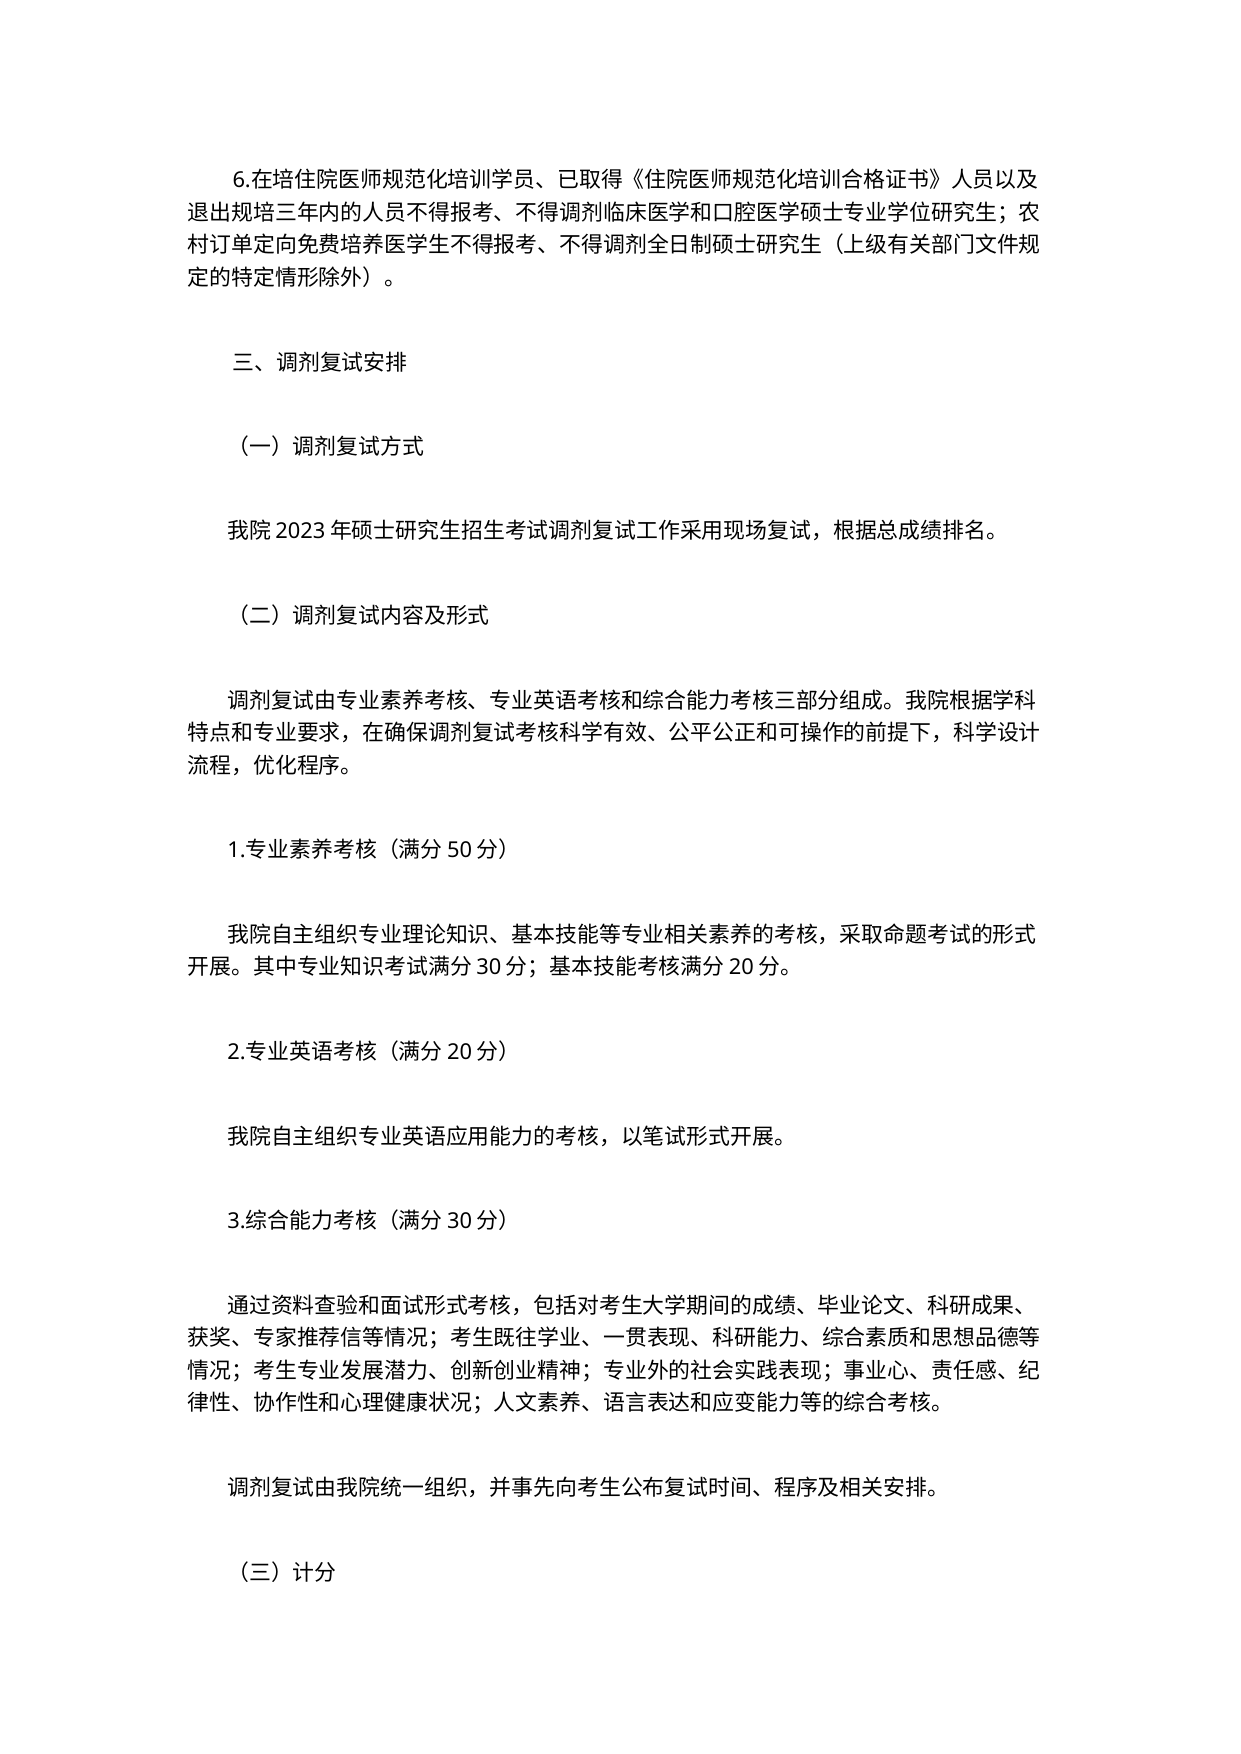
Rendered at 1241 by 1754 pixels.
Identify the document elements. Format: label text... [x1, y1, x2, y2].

text 调剂复试由专业素养考核、专业英语考核和综合能力考核三部分组成。我院根据学科特点和专业要求，在确保调剂复试考核科学有效、公平公正和可操作的前提下，科学设计流程，优化程序。 [187, 682, 1053, 780]
text （一）调剂复试方式 [187, 429, 1053, 461]
text 6.在培住院医师规范化培训学员、已取得《住院医师规范化培训合格证书》人员以及退出规培三年内的人员不得报考、不得调剂临床医学和口腔医学硕士专业学位研究生；农村订单定向免费培养医学生不得报考、不得调剂全日制硕士研究生（上级有关部门文件规定的特定情形除外）。 [187, 162, 1053, 292]
text （三）计分 [187, 1554, 1053, 1587]
text 1.专业素养考核（满分50分） [187, 832, 1053, 864]
text 3.综合能力考核（满分30分） [187, 1203, 1053, 1235]
text 三、调剂复试安排 [187, 344, 1053, 377]
text 我院自主组织专业英语应用能力的考核，以笔试形式开展。 [187, 1118, 1053, 1151]
text 通过资料查验和面试形式考核，包括对考生大学期间的成绩、毕业论文、科研成果、获奖、专家推荐信等情况；考生既往学业、一贯表现、科研能力、综合素质和思想品德等情况；考生专业发展潜力、创新创业精神；专业外的社会实践表现；事业心、责任感、纪律性、协作性和心理健康状况；人文素养、语言表达和应变能力等的综合考核。 [187, 1287, 1053, 1417]
text （二）调剂复试内容及形式 [187, 598, 1053, 630]
text 我院自主组织专业理论知识、基本技能等专业相关素养的考核，采取命题考试的形式开展。其中专业知识考试满分30分；基本技能考核满分20分。 [187, 917, 1053, 982]
text 调剂复试由我院统一组织，并事先向考生公布复试时间、程序及相关安排。 [187, 1469, 1053, 1502]
text 我院2023年硕士研究生招生考试调剂复试工作采用现场复试，根据总成绩排名。 [187, 513, 1053, 546]
text 2.专业英语考核（满分20分） [187, 1034, 1053, 1066]
